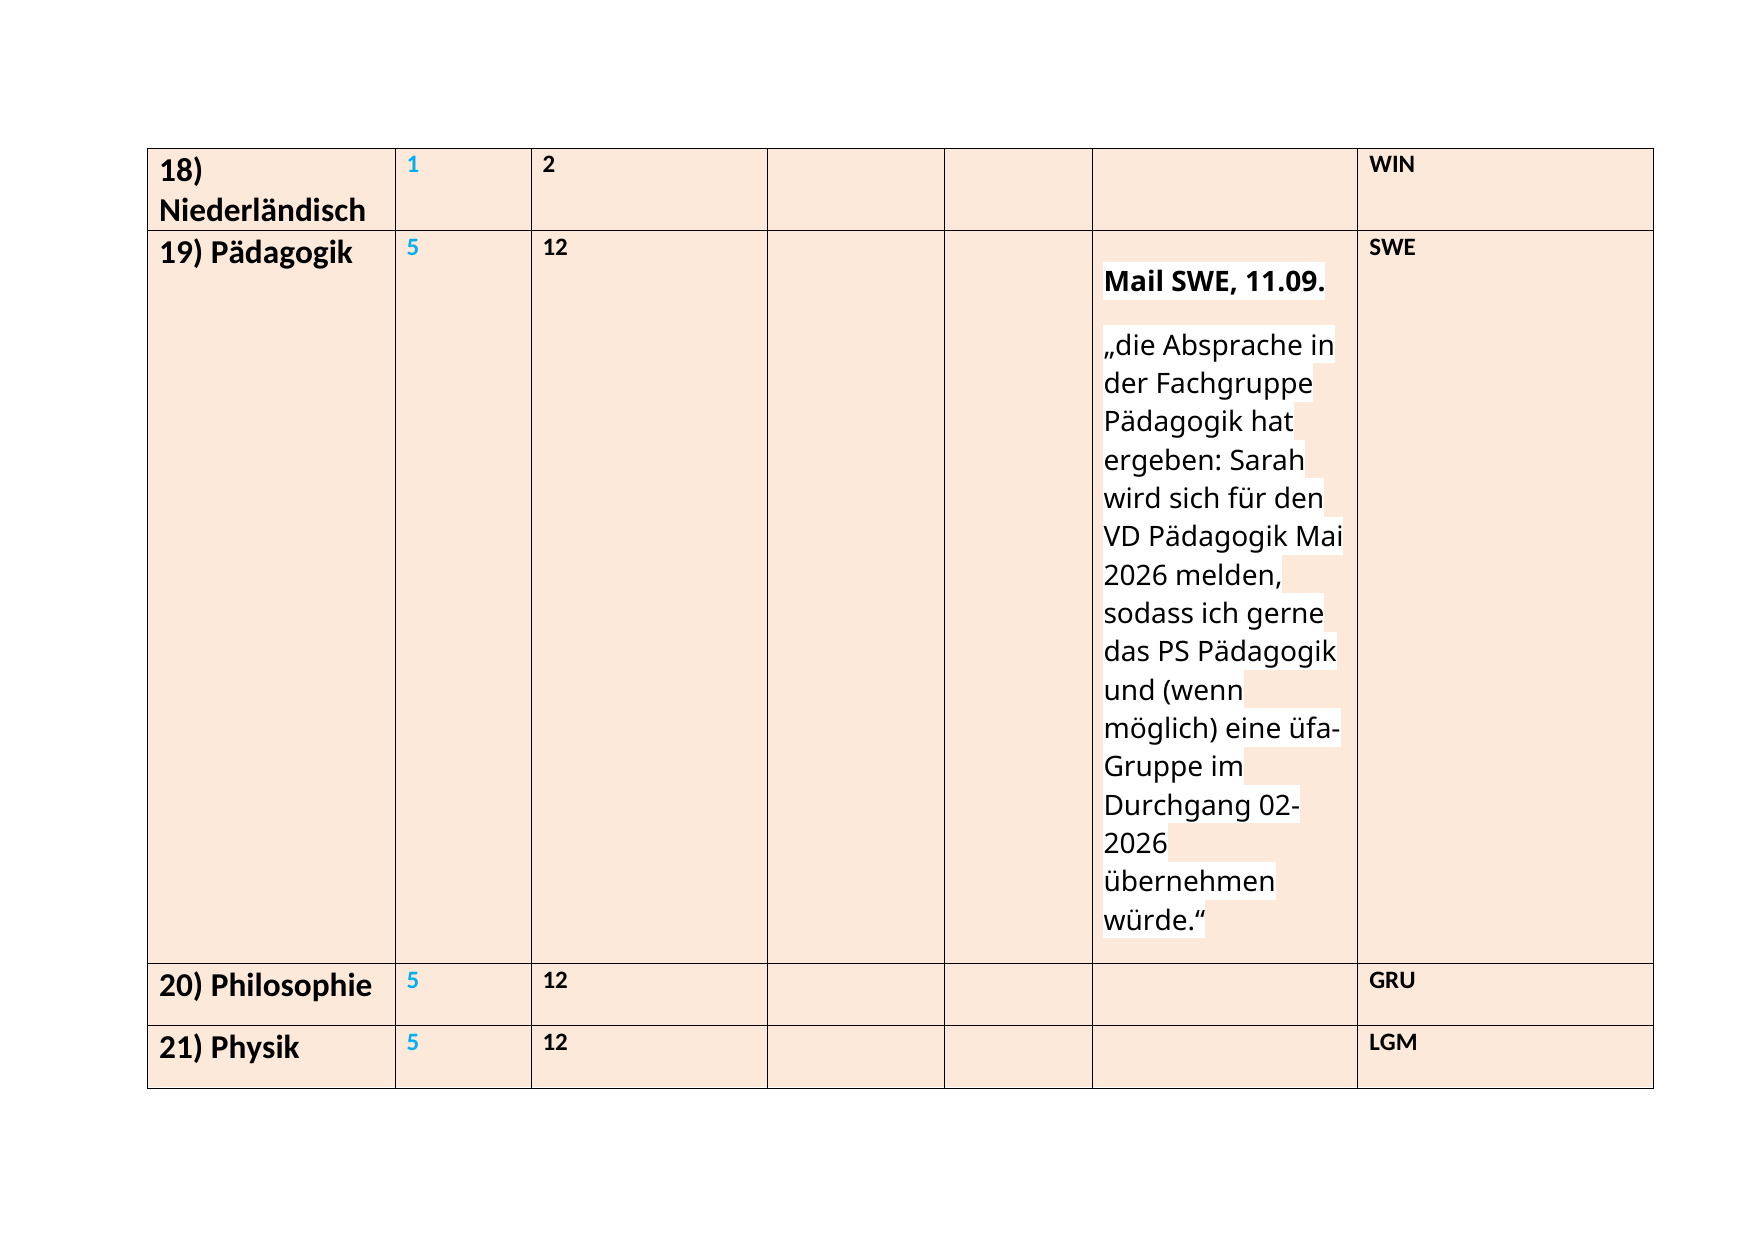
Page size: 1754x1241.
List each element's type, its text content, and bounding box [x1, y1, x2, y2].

table_cell 21) Physik [148, 1026, 395, 1087]
table_cell [945, 1026, 1092, 1087]
table_cell [945, 231, 1092, 963]
table_cell 20) Philosophie [148, 964, 395, 1025]
table_cell 1 [396, 149, 531, 230]
table_cell [768, 1026, 944, 1087]
table_cell 19) Pädagogik [148, 231, 395, 963]
table_cell 2 [532, 149, 767, 230]
table_cell 5 [396, 231, 531, 963]
table_cell 12 [532, 231, 767, 963]
table_cell 5 [396, 964, 531, 1025]
table_cell [945, 964, 1092, 1025]
table_cell LGM [1358, 1026, 1653, 1087]
table_cell [945, 149, 1092, 230]
table_cell [768, 149, 944, 230]
table_cell 18) Niederländisch [148, 149, 395, 230]
table_cell 5 [396, 1026, 531, 1087]
table_cell 12 [532, 964, 767, 1025]
table_cell [1093, 964, 1357, 1025]
table_cell 12 [532, 1026, 767, 1087]
table_cell [768, 231, 944, 963]
table_cell WIN [1358, 149, 1653, 230]
table_cell [1093, 149, 1357, 230]
table_cell Mail SWE, 11.09. „die Absprache in der Fachgruppe Pädagogik hat ergeben: Sarah wird sich für den VD Pädagogik Mai 2026 melden, sodass ich gerne das PS Pädagogik und (wenn möglich) eine üfa-Gruppe im Durchgang 02-2026 übernehmen würde.“ [1093, 231, 1357, 963]
table_cell GRU [1358, 964, 1653, 1025]
table_cell [768, 964, 944, 1025]
table_cell [1093, 1026, 1357, 1087]
table_cell SWE [1358, 231, 1653, 963]
